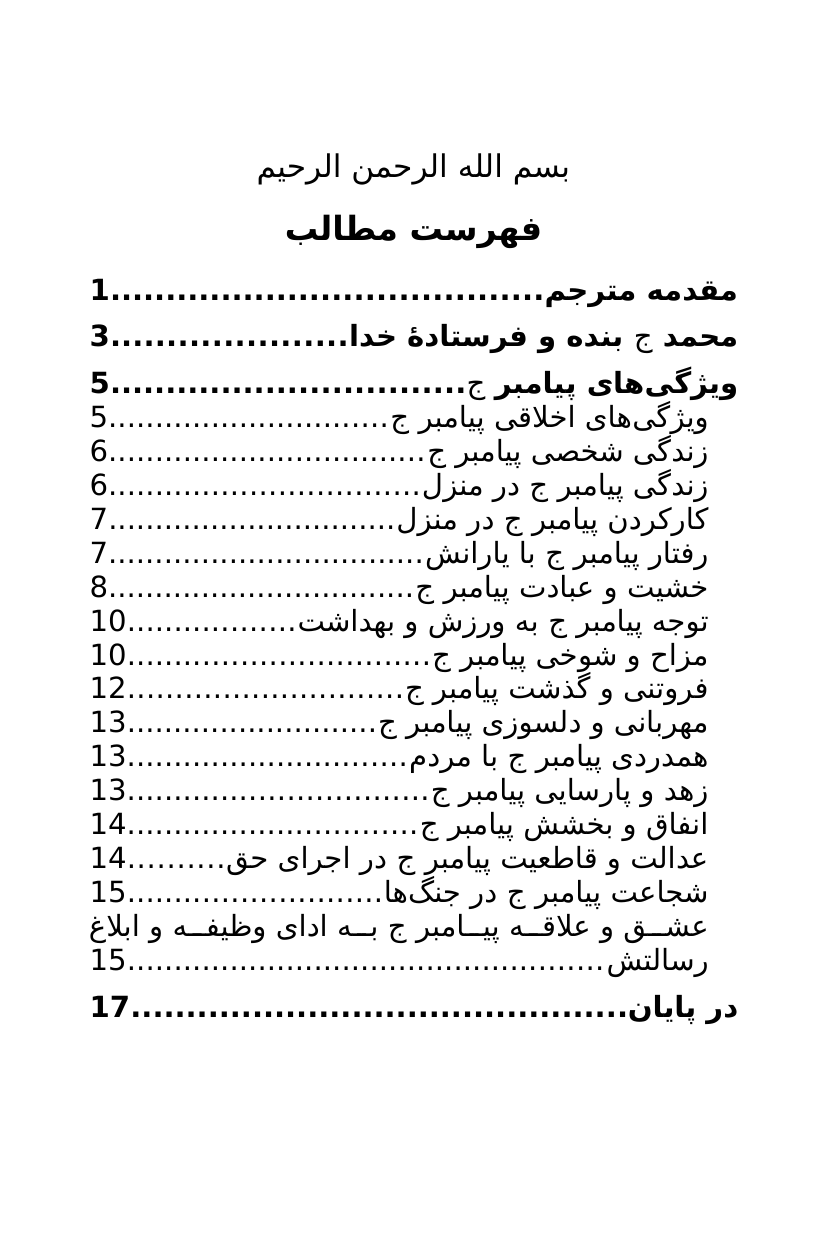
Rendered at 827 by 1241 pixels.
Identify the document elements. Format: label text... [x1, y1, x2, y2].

text انفاق و بخشش پیامبر ج 14 [89, 808, 708, 842]
text همدردی پیامبر ج با مردم 13 [89, 740, 708, 774]
text زندگی پیامبر ج در منزل 6 [89, 468, 708, 502]
text عدالت و قاطعیت پیامبر ج در اجرای حق 14 [89, 842, 708, 876]
text محمد ج بنده و فرستادۀ خدا 3 [89, 320, 738, 354]
text بسم الله الرحمن الرحیم [89, 148, 738, 184]
text ویژگی‌های پیامبر ج 5 [89, 366, 738, 400]
text شجاعت پیامبر ج در جنگ‌ها 15 [89, 876, 708, 909]
text در پایان 17 [89, 990, 738, 1024]
text ویژگی‌های اخلاقی پیامبر ج 5 [89, 400, 708, 434]
text مهربانی و دلسوزی پیامبر ج 13 [89, 706, 708, 740]
text عشق و علاقه پیامبر ج به ادای وظیفه و ابلاغ رسالتش 15 [89, 909, 708, 977]
text رفتار پیامبر ج با یارانش 7 [89, 536, 708, 570]
text زندگی شخصی پیامبر ج 6 [89, 434, 708, 468]
text فهرست مطالب [89, 209, 738, 248]
text زهد و پارسایی پیامبر ج 13 [89, 774, 708, 808]
text فروتنی و گذشت پیامبر ج 12 [89, 672, 708, 706]
text کارکردن پیامبر ج در منزل 7 [89, 502, 708, 536]
text خشیت و عبادت پیامبر ج 8 [89, 570, 708, 604]
text مقدمه مترجم 1 [89, 273, 738, 307]
text توجه پیامبر ج به ورزش و بهداشت 10 [89, 604, 708, 638]
text مزاح و شوخی پیامبر ج 10 [89, 638, 708, 672]
